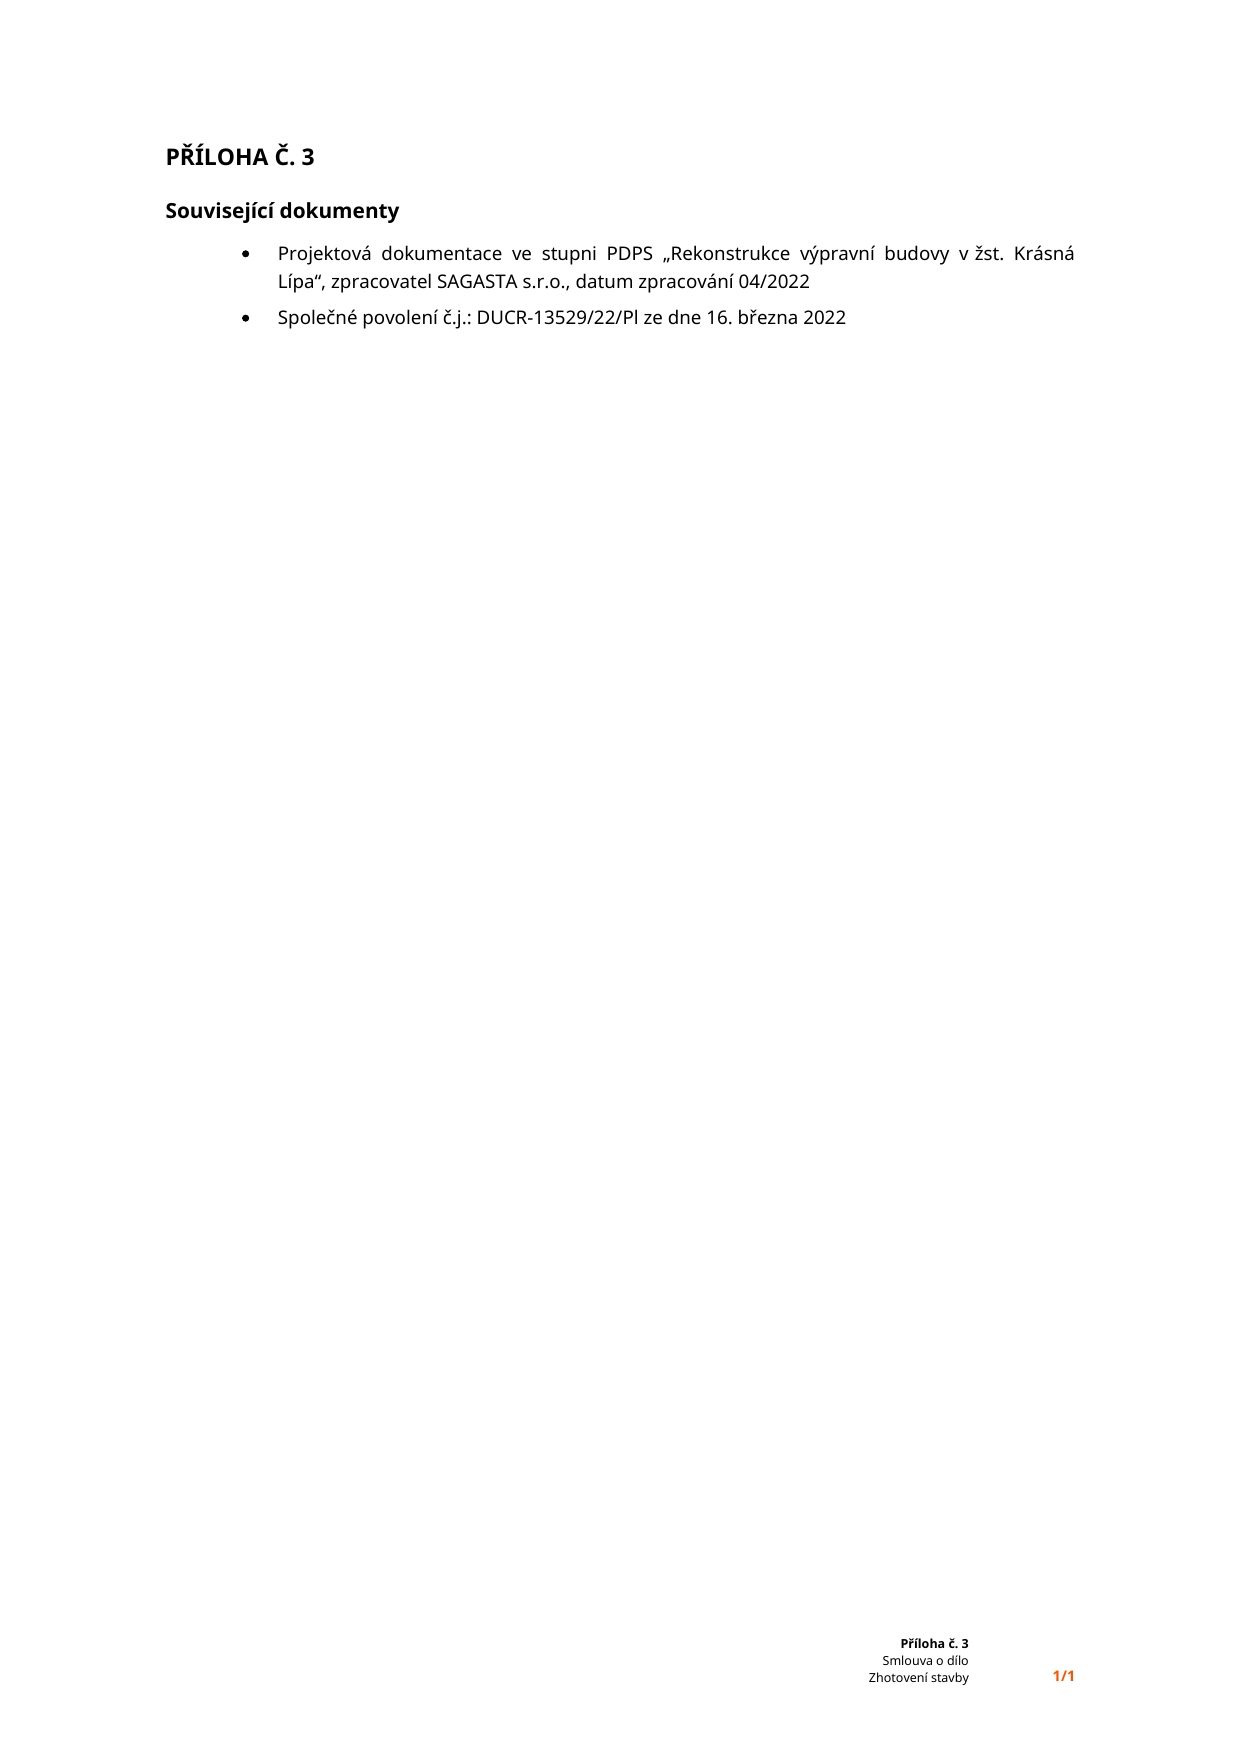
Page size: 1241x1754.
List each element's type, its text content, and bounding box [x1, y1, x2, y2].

text Projektová dokumentace ve stupni PDPS „Rekonstrukce výpravní budovy v žst. Krásná Lípa“, zpracovatel SAGASTA s.r.o., datum zpracování 04/2022 [242, 240, 1075, 294]
text Související dokumenty [165, 197, 1075, 225]
text Příloha č. 3 [165, 141, 1075, 173]
text Společné povolení č.j.: DUCR-13529/22/Pl ze dne 16. března 2022 [242, 305, 1075, 330]
